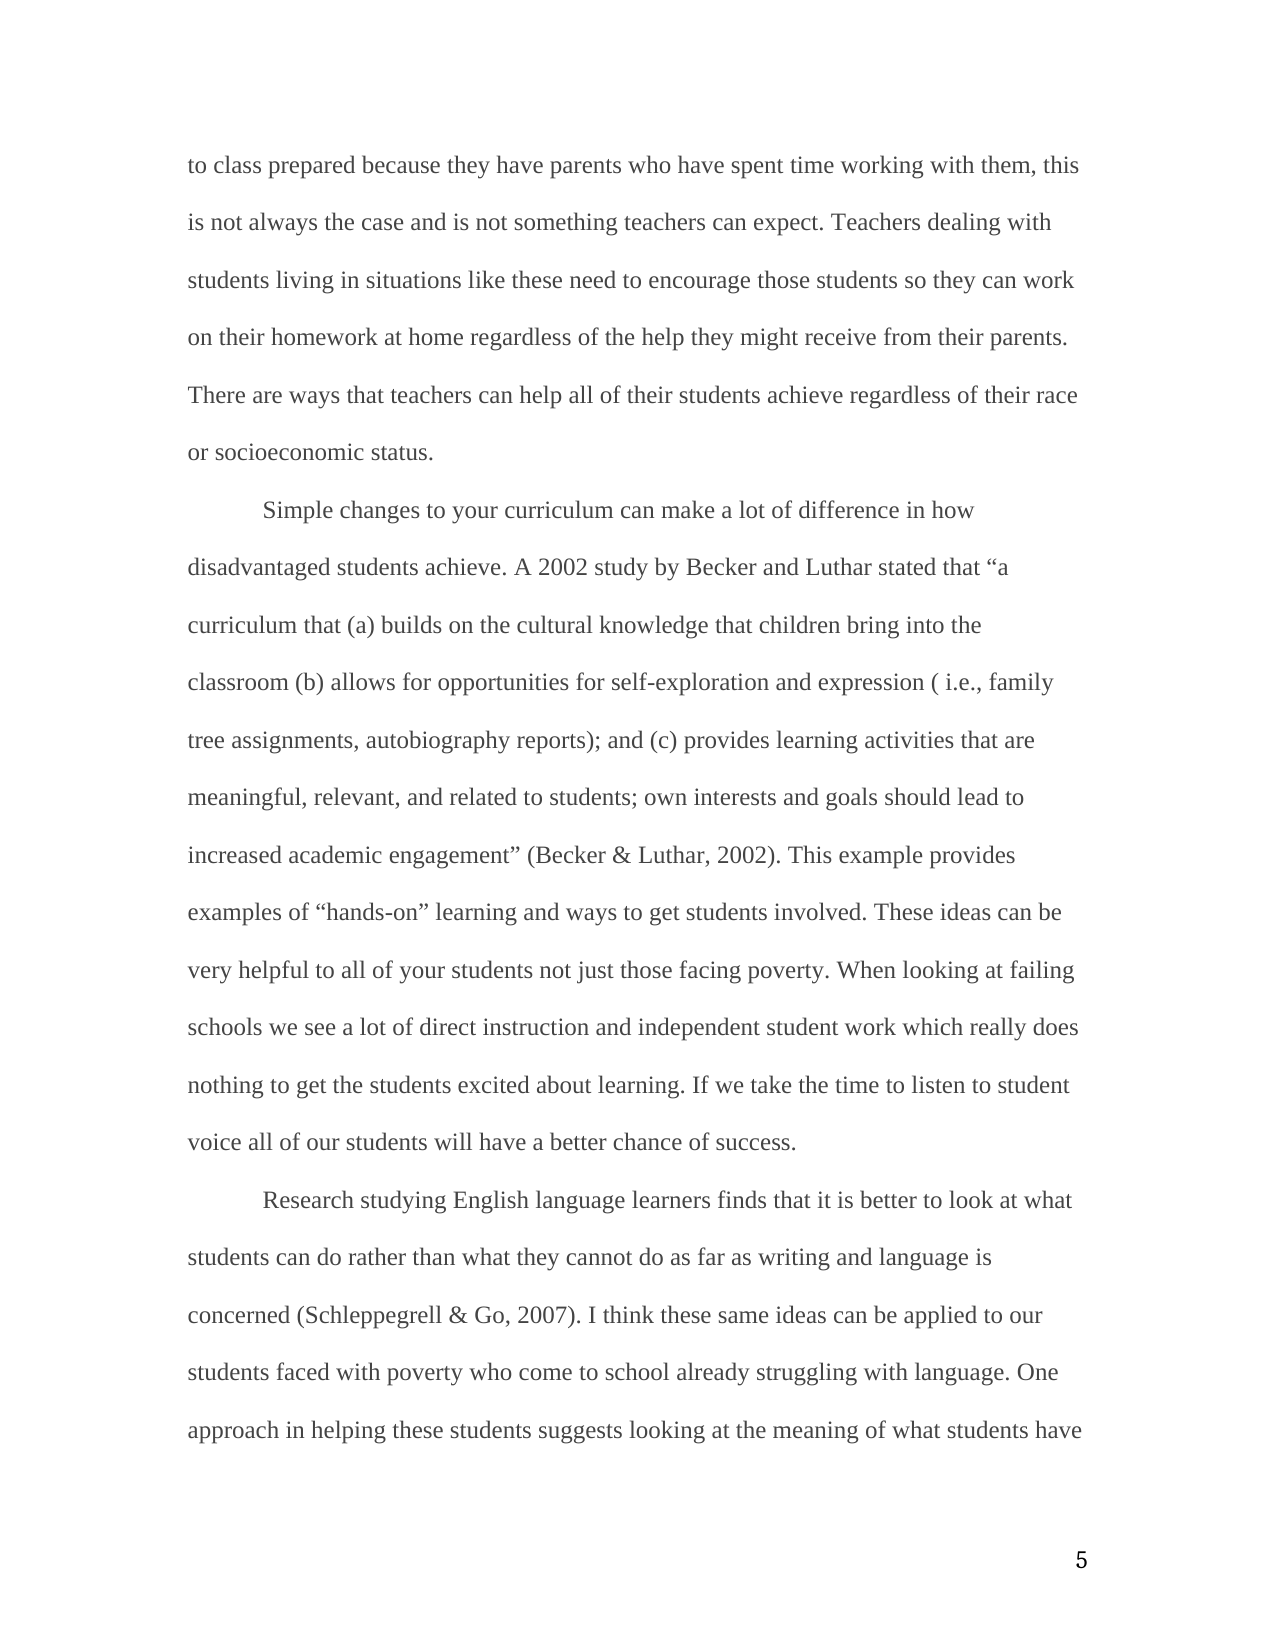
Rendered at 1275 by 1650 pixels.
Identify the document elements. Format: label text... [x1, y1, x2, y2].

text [187, 1185, 1087, 1444]
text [187, 150, 1087, 466]
text Simple changes to your curriculum can make a lot of difference in how disadvantaged students achieve. A 2002 study by Becker and Luthar stated that “a curriculum that (a) builds on the cultural knowledge that children bring into the classroom (b) allows for opportunities for self-exploration and expression ( i.e., family tree assignments, autobiography reports); and (c) provides learning activities that are meaningful, relevant, and related to students; own interests and goals should lead to increased academic engagement” (Becker & Luthar, 2002). This example provides examples of “hands-on” learning and ways to get students involved. These ideas can be very helpful to all of your students not just those facing poverty. When looking at failing schools we see a lot of direct instruction and independent student work which really does nothing to get the students excited about learning. If we take the time to listen to student voice all of our students will have a better chance of success. [187, 495, 1087, 1156]
